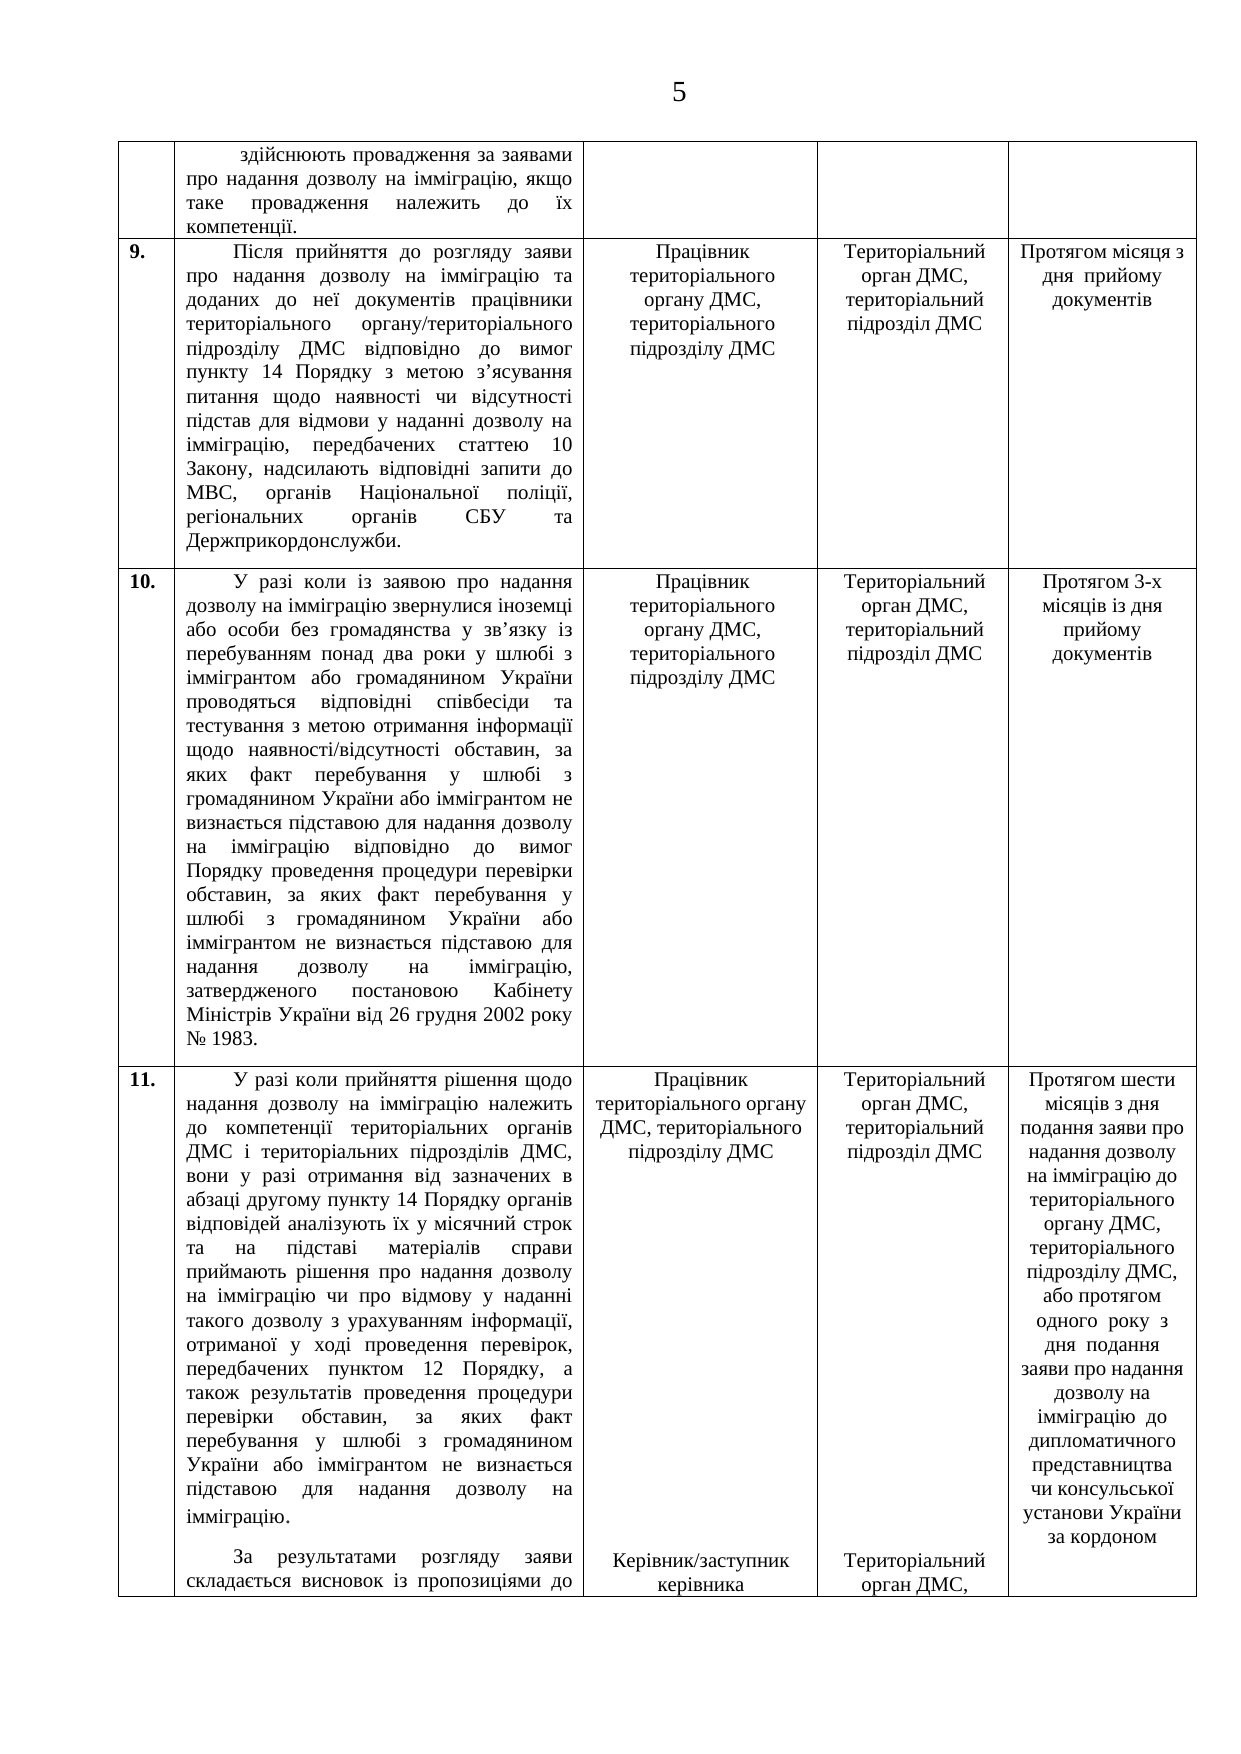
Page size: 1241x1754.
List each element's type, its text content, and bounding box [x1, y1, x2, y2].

table_cell Територіальний орган ДМС, територіальний підрозділ ДМС [818, 239, 1008, 568]
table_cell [584, 142, 817, 238]
table_cell Після прийняття до розгляду заяви про надання дозволу на імміграцію та доданих до неї документів працівники територіального органу/територіального підрозділу ДМС відповідно до вимог пункту 14 Порядку з метою з’ясування питання щодо наявності чи відсутності підстав для відмови у наданні дозволу на імміграцію, передбачених статтею 10 Закону, надсилають відповідні запити до МВС, органів Національної поліції, регіональних органів СБУ та Держприкордонслужби. [175, 239, 583, 568]
table_cell 8. [119, 142, 174, 238]
table_cell Працівник територіального органу ДМС, територіального підрозділу ДМС [584, 239, 817, 568]
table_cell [818, 142, 1008, 238]
table_cell 9. [119, 239, 174, 568]
table_cell Територіальний орган ДМС, територіальний підрозділ ДМС [818, 569, 1008, 1066]
table_cell У разі коли із заявою про надання дозволу на імміграцію звернулися іноземці або особи без громадянства у зв’язку із перебуванням понад два роки у шлюбі з іммігрантом або громадянином України проводяться відповідні співбесіди та тестування з метою отримання інформації щодо наявності/відсутності обставин, за яких факт перебування у шлюбі з громадянином України або іммігрантом не визнається підставою для надання дозволу на імміграцію відповідно до вимог Порядку проведення процедури перевірки обставин, за яких факт перебування у шлюбі з громадянином України або іммігрантом не визнається підставою для надання дозволу на імміграцію, затвердженого постановою Кабінету Міністрів України від 26 грудня 2002 року № 1983. [175, 569, 583, 1066]
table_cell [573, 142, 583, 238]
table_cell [584, 1067, 817, 1596]
table_cell 10. [119, 569, 174, 1066]
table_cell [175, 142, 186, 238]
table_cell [818, 1067, 1008, 1596]
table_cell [1009, 142, 1196, 238]
table_cell Протягом місяця з дня прийому документів [1009, 239, 1196, 568]
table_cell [1009, 1067, 1196, 1596]
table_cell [175, 1067, 583, 1596]
table_cell Протягом 3-х місяців із дня прийому документів [1009, 569, 1196, 1066]
table_cell 11. [119, 1067, 174, 1596]
table_cell Працівник територіального органу ДМС, територіального підрозділу ДМС [584, 569, 817, 1066]
